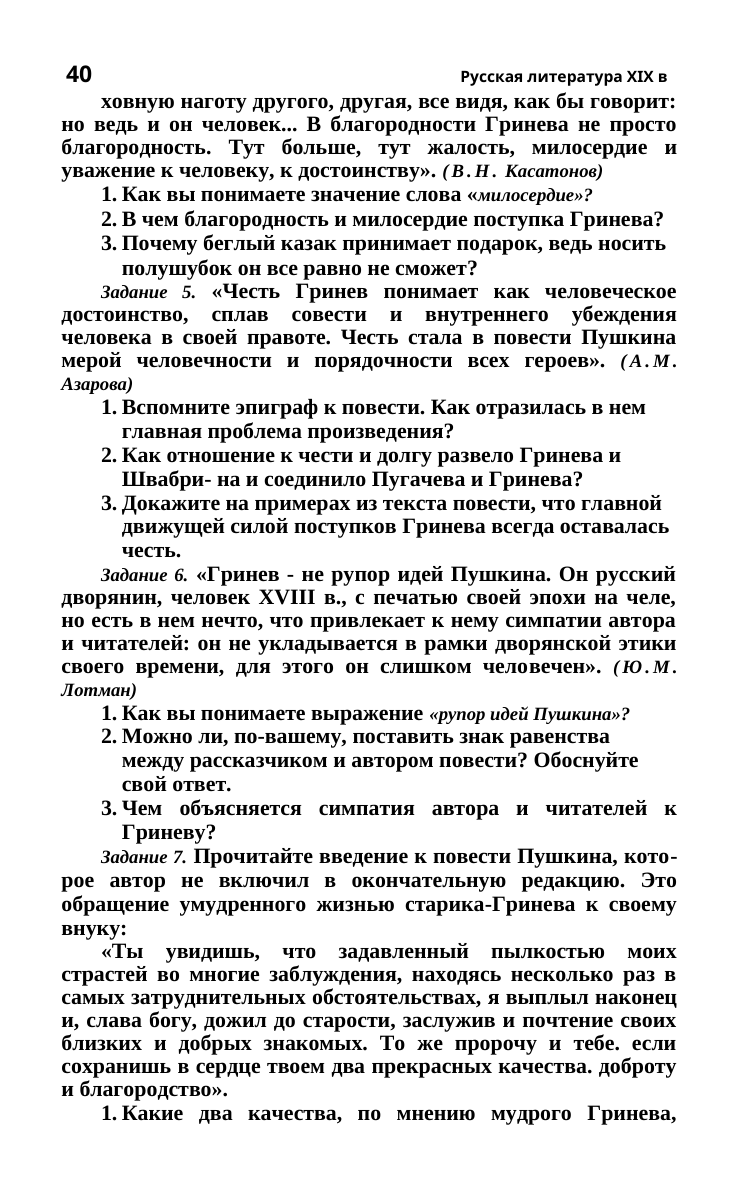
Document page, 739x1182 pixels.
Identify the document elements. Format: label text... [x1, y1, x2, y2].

list Как отношение к чести и долгу развело Гринева и Швабри- на и соединило Пугачева и Гринева? [101, 443, 677, 491]
list Докажите на примерах из текста повести, что главной движущей силой поступков Гринева всегда оставалась честь. [101, 491, 677, 563]
list В чем благородность и милосердие поступка Гринева? [101, 206, 677, 231]
list Можно ли, по-вашему, поставить знак равенства между рассказчиком и автором повести? Обоснуйте свой ответ. [101, 725, 677, 797]
list Чем объясняется симпатия автора и читателей к Гриневу? [101, 797, 677, 844]
text «Ты увидишь, что задавленный пылкостью моих страстей во многие заблуждения, находясь несколько раз в самых затруднительных обстоятельствах, я выплыл наконец и, слава богу, дожил до старости, заслужив и почтение своих близких и добрых знакомых. То же пророчу и тебе. если сохранишь в сердце твоем два прекрасных качества. доброту и благородство». [61, 940, 677, 1102]
text Задание 5. «Честь Гринев понимает как человеческое достоинство, сплав совести и внутреннего убеждения человека в своей правоте. Честь стала в повести Пушкина мерой человечности и порядочности всех героев». (А.М. Азарова) [61, 280, 677, 395]
list Как вы понимаете значение слова «милосердие»? [101, 182, 677, 206]
text ховную наготу другого, другая, все видя, как бы говорит: но ведь и он человек... В благородности Гринева не просто благородность. Тут больше, тут жалость, милосердие и уважение к человеку, к достоинству». (В.Н. Касатонов) [61, 90, 677, 182]
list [101, 1102, 677, 1126]
list Почему беглый казак принимает подарок, ведь носить полушубок он все равно не сможет? [101, 231, 677, 280]
text Задание 6. «Гринев - не рупор идей Пушкина. Он русский дворянин, человек XVIII в., с печатью своей эпохи на челе, но есть в нем нечто, что привлекает к нему симпатии автора и читателей: он не укладывается в рамки дворянской этики своего времени, для этого он слишком человечен». (Ю.М. Лотман) [61, 563, 677, 701]
text Задание 7. Прочитайте введение к повести Пушкина, которое автор не включил в окончательную редакцию. Это обращение умудренного жизнью старика-Гринева к своему внуку: [61, 844, 677, 940]
list Вспомните эпиграф к повести. Как отразилась в нем главная проблема произведения? [101, 395, 677, 443]
list Как вы понимаете выражение «рупор идей Пушкина»? [101, 701, 677, 725]
